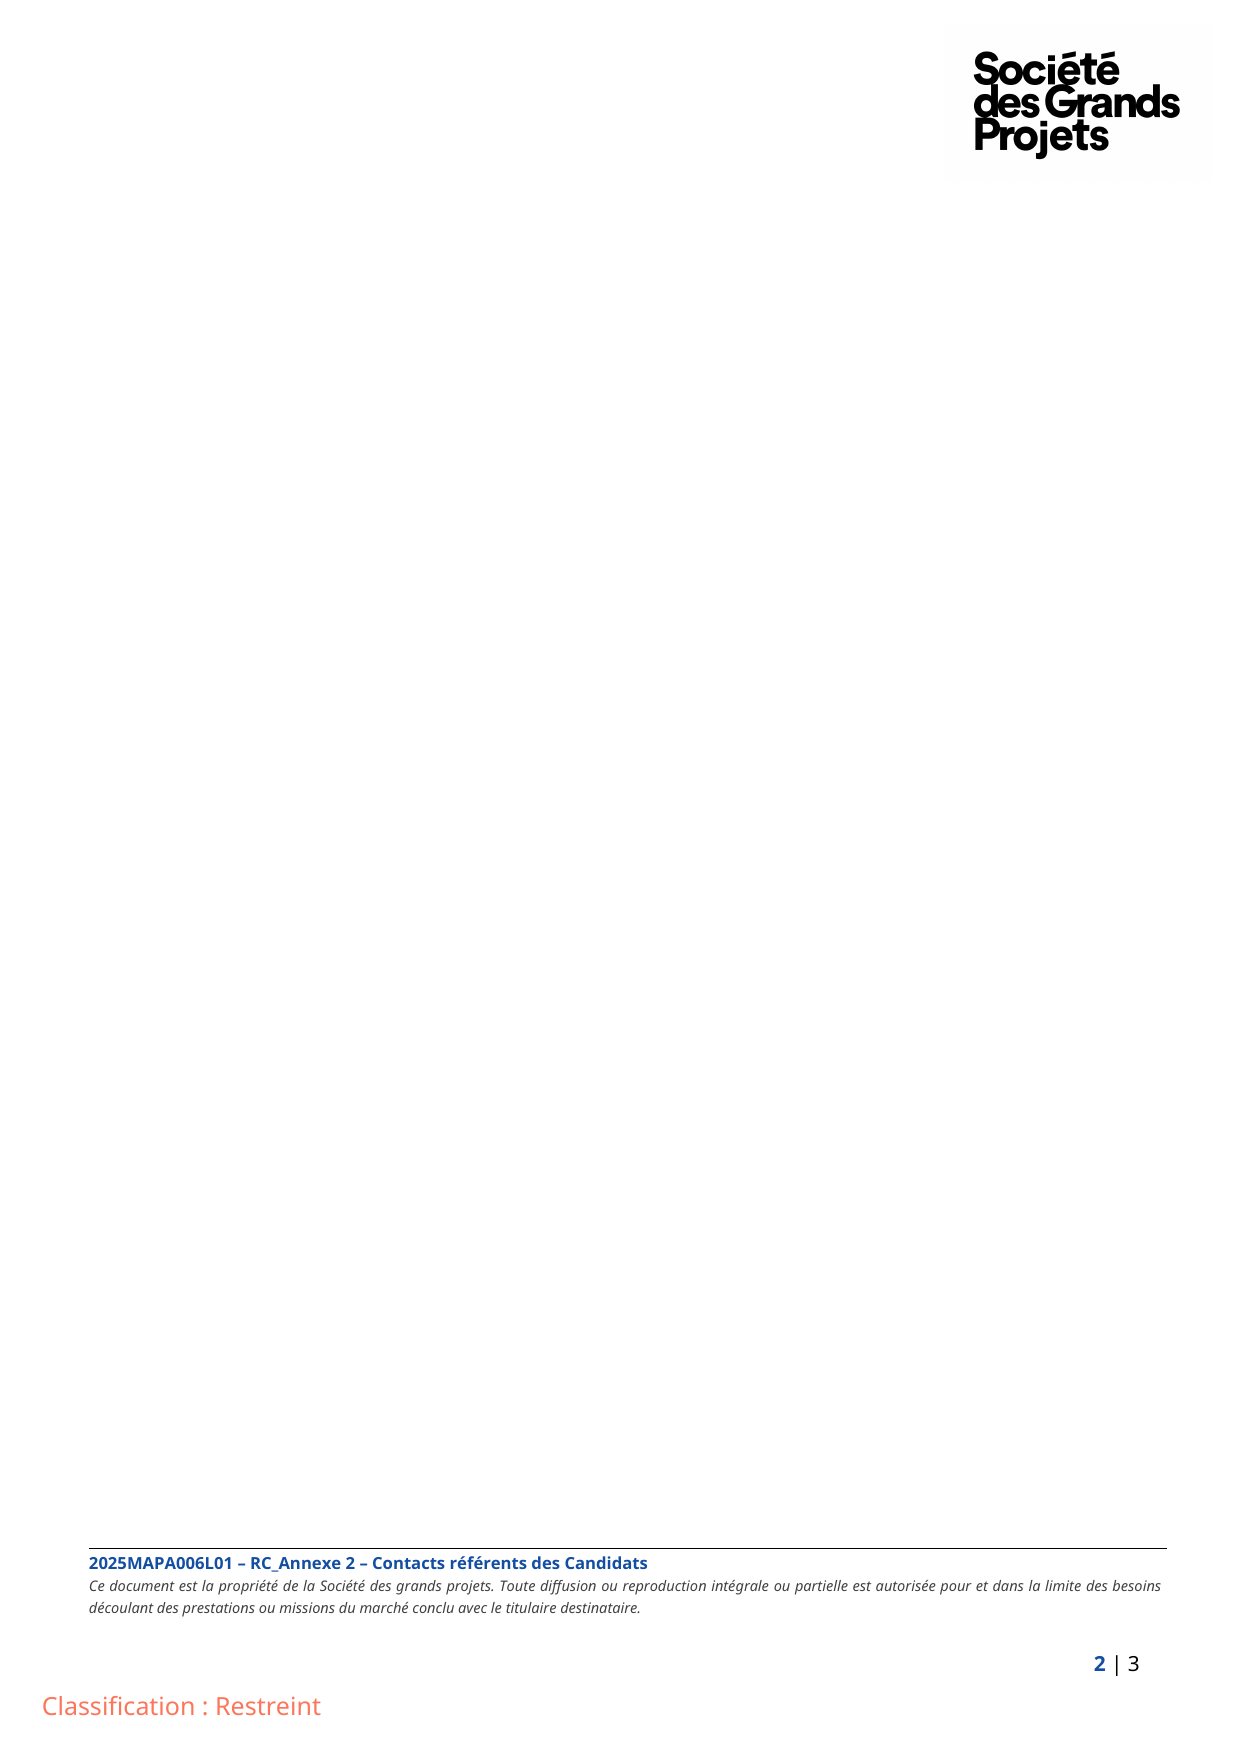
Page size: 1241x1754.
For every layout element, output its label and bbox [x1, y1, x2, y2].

picture [943, 23, 1212, 182]
